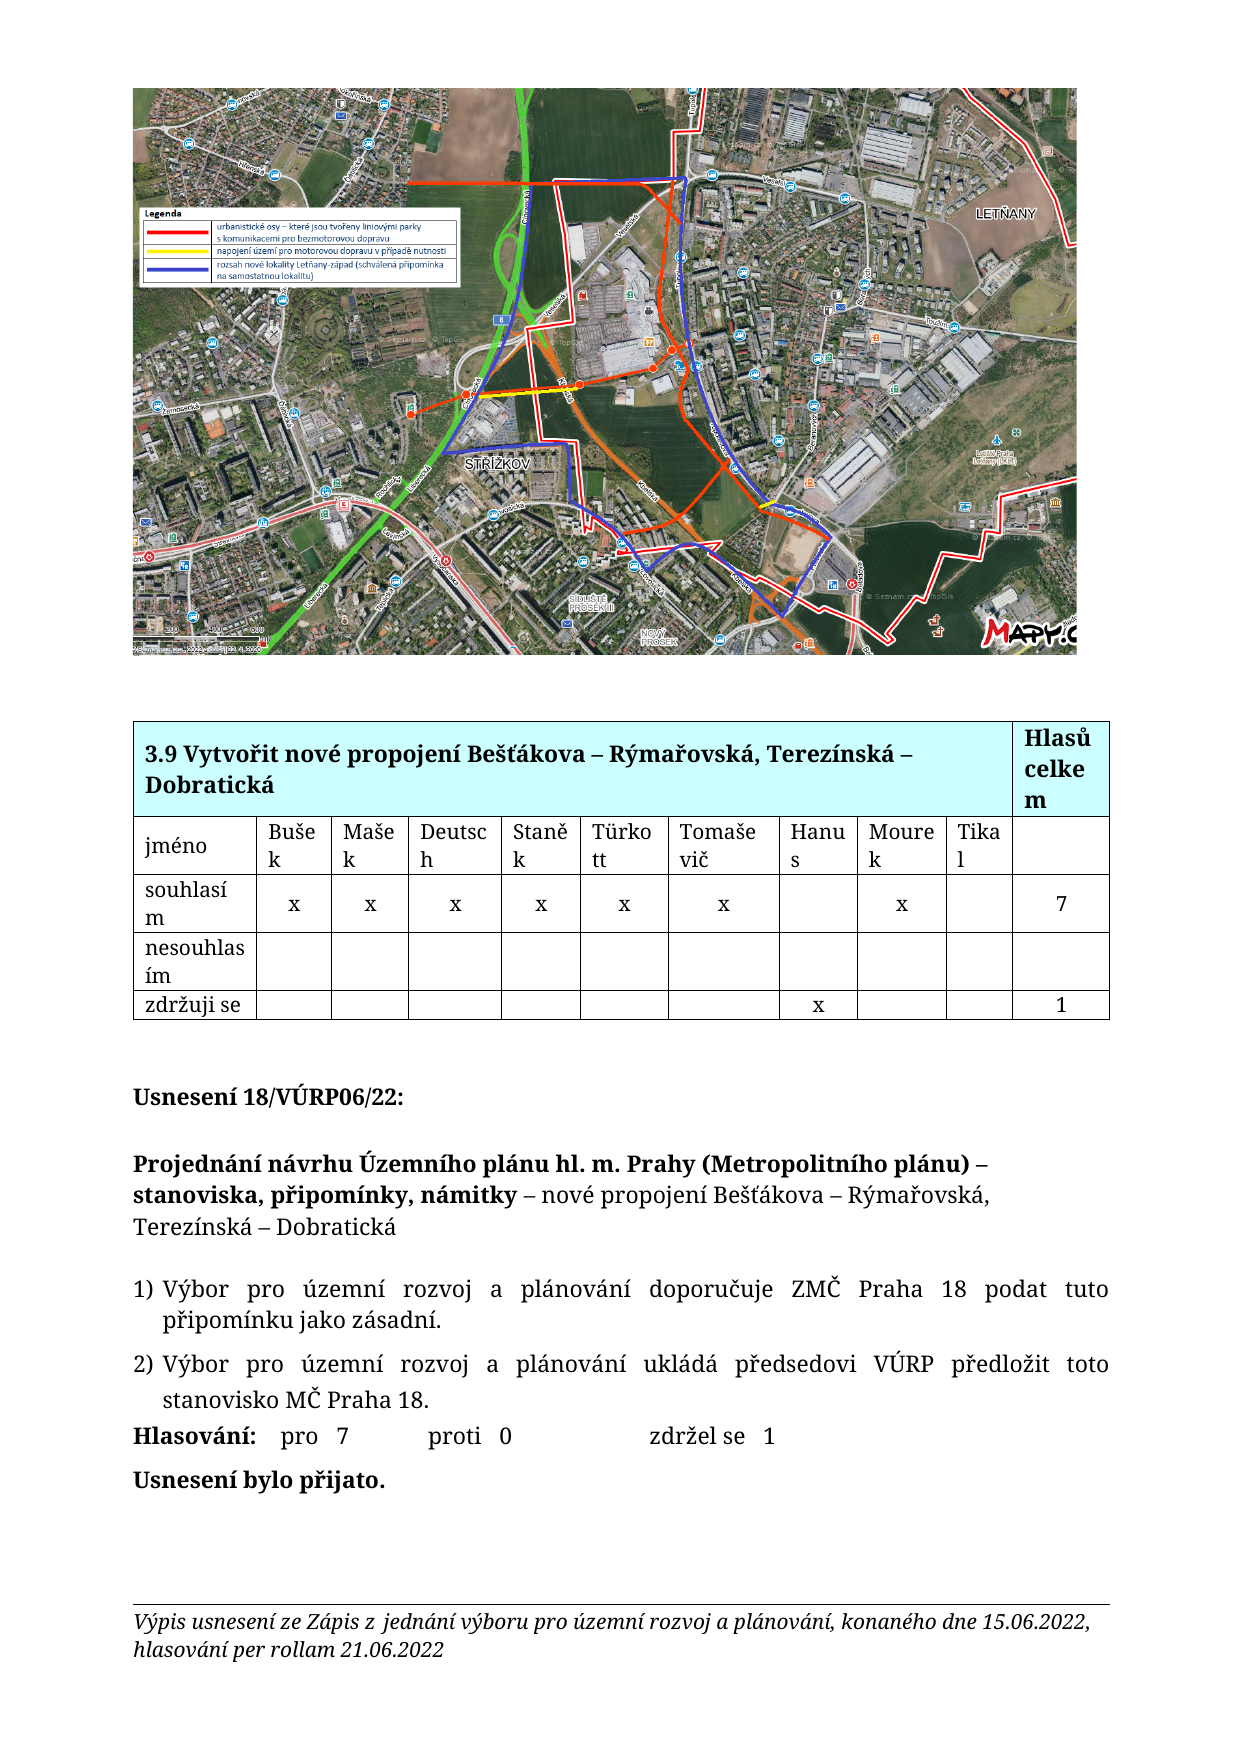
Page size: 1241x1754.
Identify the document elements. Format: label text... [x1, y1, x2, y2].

table_cell [947, 875, 1012, 932]
table_cell x [257, 875, 331, 932]
table_cell Türkott [581, 817, 668, 874]
table_cell [780, 933, 857, 989]
list Výbor pro územní rozvoj a plánování doporučuje ZMČ Praha 18 podat tuto připomínku jako zásadní. [133, 1273, 1110, 1336]
table_cell x [581, 875, 668, 932]
table_cell [947, 991, 1012, 1019]
table_cell [257, 991, 331, 1019]
table_cell [581, 933, 668, 989]
text Projednání návrhu Územního plánu hl. m. Prahy (Metropolitního plánu) – stanoviska, připomínky, námitky – nové propojení Bešťákova – Rýmařovská, Terezínská – Dobratická [133, 1148, 1110, 1242]
table_cell x [858, 875, 946, 932]
list Výbor pro územní rozvoj a plánování ukládá předsedovi VÚRP předložit toto stanovisko MČ Praha 18. [133, 1348, 1110, 1415]
table_cell Mourek [858, 817, 946, 874]
table_cell [1013, 933, 1109, 989]
table_cell Tomaševič [669, 817, 779, 874]
table_cell [409, 991, 501, 1019]
table_cell x [502, 875, 580, 932]
table_cell [947, 933, 1012, 989]
table_cell [257, 933, 331, 989]
table_cell x [332, 875, 408, 932]
table_cell Staněk [502, 817, 580, 874]
table_cell [858, 991, 946, 1019]
table_cell [1013, 817, 1109, 874]
table_cell Deutsch [409, 817, 501, 874]
table_cell nesouhlasím [134, 933, 256, 989]
table_cell jméno [134, 817, 256, 874]
picture [132, 88, 1077, 656]
table_cell [780, 875, 857, 932]
table_cell [332, 933, 408, 989]
table_cell [502, 991, 580, 1019]
table_cell [669, 991, 779, 1019]
table_cell [502, 933, 580, 989]
table_cell Hanus [780, 817, 857, 874]
table_cell [669, 933, 779, 989]
table_cell [409, 933, 501, 989]
table_cell x [780, 991, 857, 1019]
table_cell Bušek [257, 817, 331, 874]
table_cell 1 [1013, 991, 1109, 1019]
table_header Hlasů celkem [1013, 722, 1109, 816]
table_cell Tikal [947, 817, 1012, 874]
table_cell x [669, 875, 779, 932]
text Usnesení bylo přijato. [133, 1464, 1110, 1495]
text Usnesení 18/VÚRP06/22: [133, 1081, 1110, 1112]
table_cell [332, 991, 408, 1019]
table_cell [581, 991, 668, 1019]
table_header 3.9 Vytvořit nové propojení Bešťákova – Rýmařovská, Terezínská – Dobratická [134, 722, 1012, 816]
table_cell zdržuji se [134, 991, 256, 1019]
table_cell [858, 933, 946, 989]
table_cell Mašek [332, 817, 408, 874]
text Hlasování: pro 7 proti 0 zdržel se 1 [133, 1420, 1110, 1451]
table_cell 7 [1013, 875, 1109, 932]
table_cell x [409, 875, 501, 932]
table_cell souhlasím [134, 875, 256, 932]
